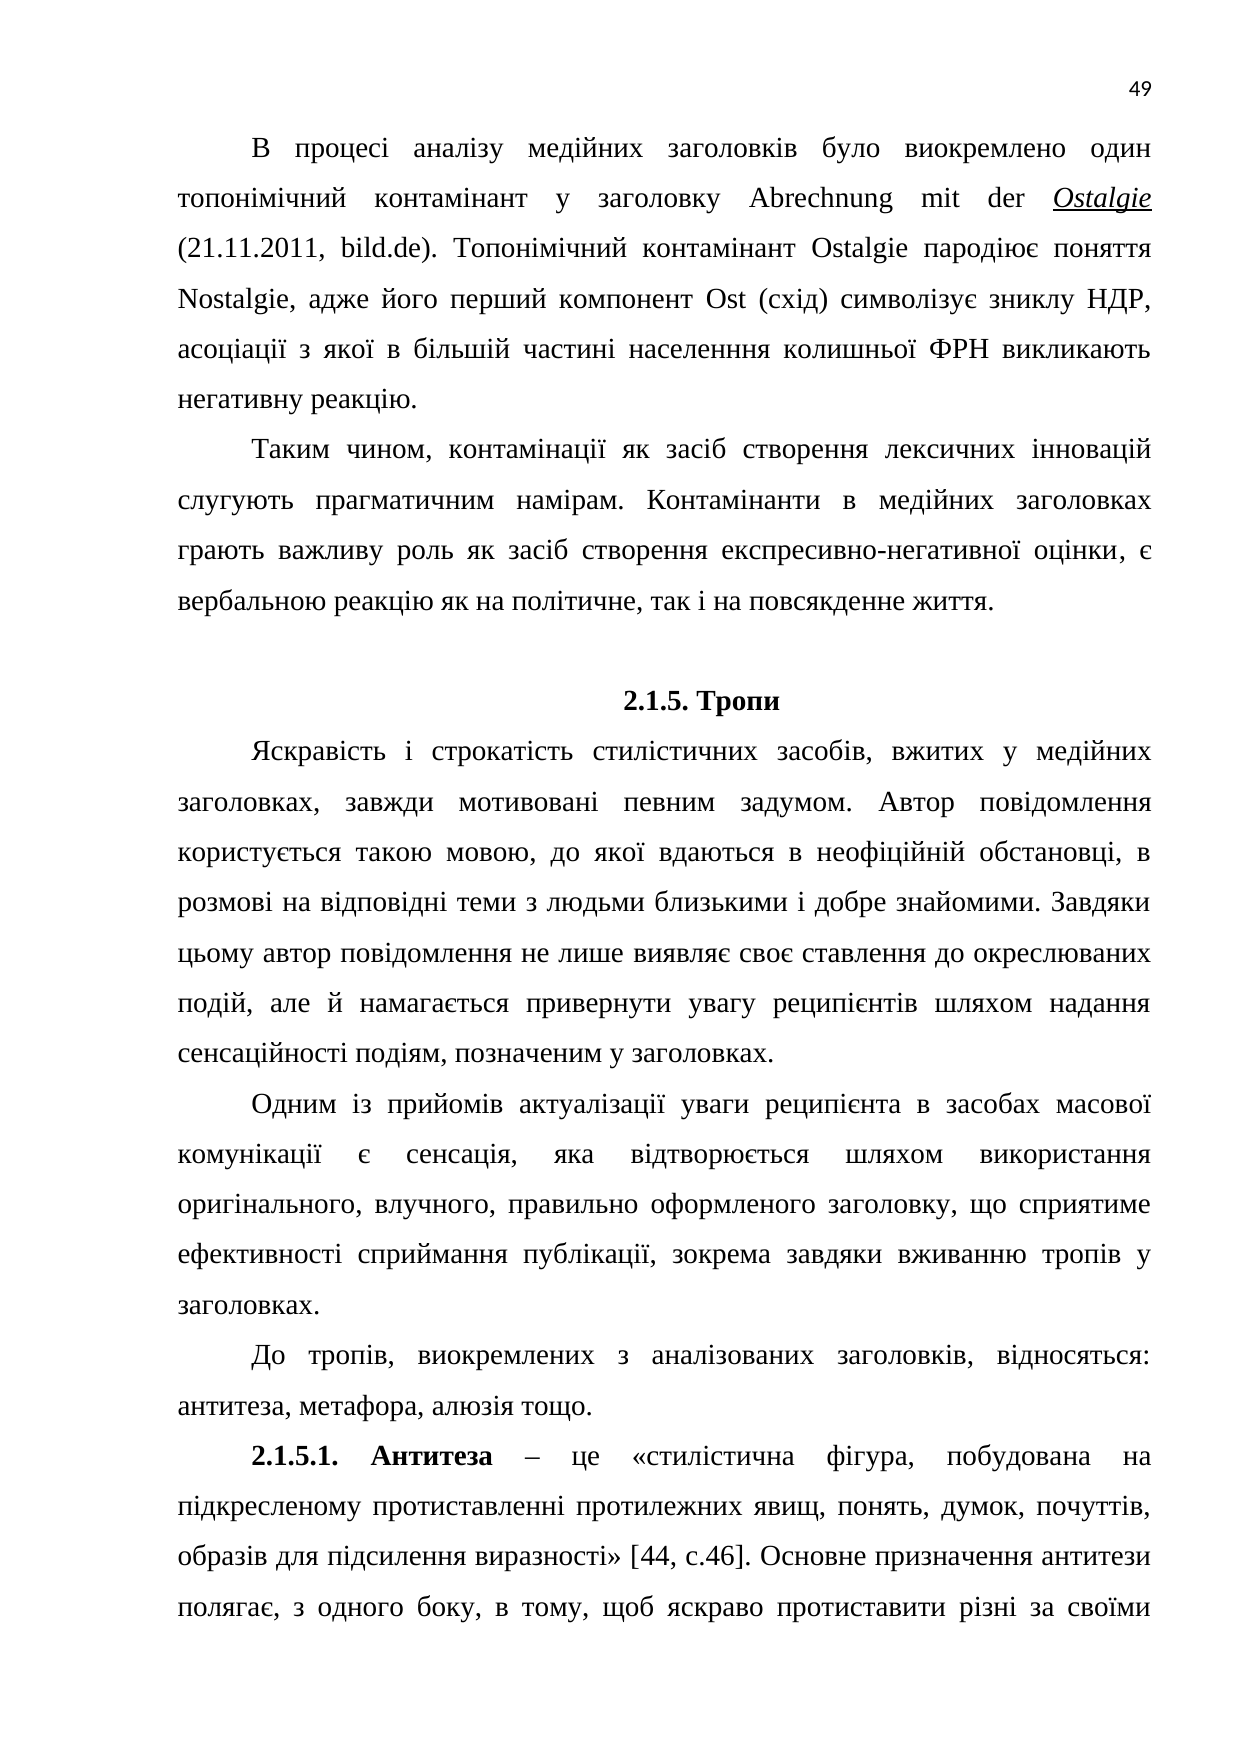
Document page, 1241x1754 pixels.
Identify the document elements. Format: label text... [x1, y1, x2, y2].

text В процесі аналізу медійних заголовків було виокремлено один топонімічний контамінант у заголовку Abrechnung mit der Ostalgie (21.11.2011, bild.de). Топонімічний контамінант Ostalgie пародіює поняття Nostalgie, адже його перший компонент Ost (схід) символізує зниклу НДР, асоціації з якої в більшій частині населенння колишньої ФРН викликають негативну реакцію. [177, 130, 1152, 415]
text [177, 1438, 1152, 1622]
text Таким чином, контамінації як засіб створення лексичних інновацій слугують прагматичним намірам. Контамінанти в медійних заголовках грають важливу роль як засіб створення експресивно-негативної оцінки, є вербальною реакцію як на політичне, так і на повсякденне життя. [177, 432, 1152, 616]
text Яскравість і строкатість стилістичних засобів, вжитих у медійних заголовках, завжди мотивовані певним задумом. Автор повідомлення користується такою мовою, до якої вдаються в неофіційній обстановці, в розмові на відповідні теми з людьми близькими і добре знайомими. Завдяки цьому автор повідомлення не лише виявляє своє ставлення до окреслюваних подій, але й намагається привернути увагу реципієнтів шляхом надання сенсаційності подіям, позначеним у заголовках. [177, 733, 1152, 1069]
text До тропів, виокремлених з аналізованих заголовків, відносяться: антитеза, метафора, алюзія тощо. [177, 1337, 1152, 1421]
text Одним із прийомів актуалізації уваги реципієнта в засобах масової комунікації є сенсація, яка відтворюється шляхом використання оригінального, влучного, правильно оформленого заголовку, що сприятиме ефективності сприймання публікації, зокрема завдяки вживанню тропів у заголовках. [177, 1086, 1152, 1321]
text 2.1.5. Тропи [177, 683, 1152, 717]
